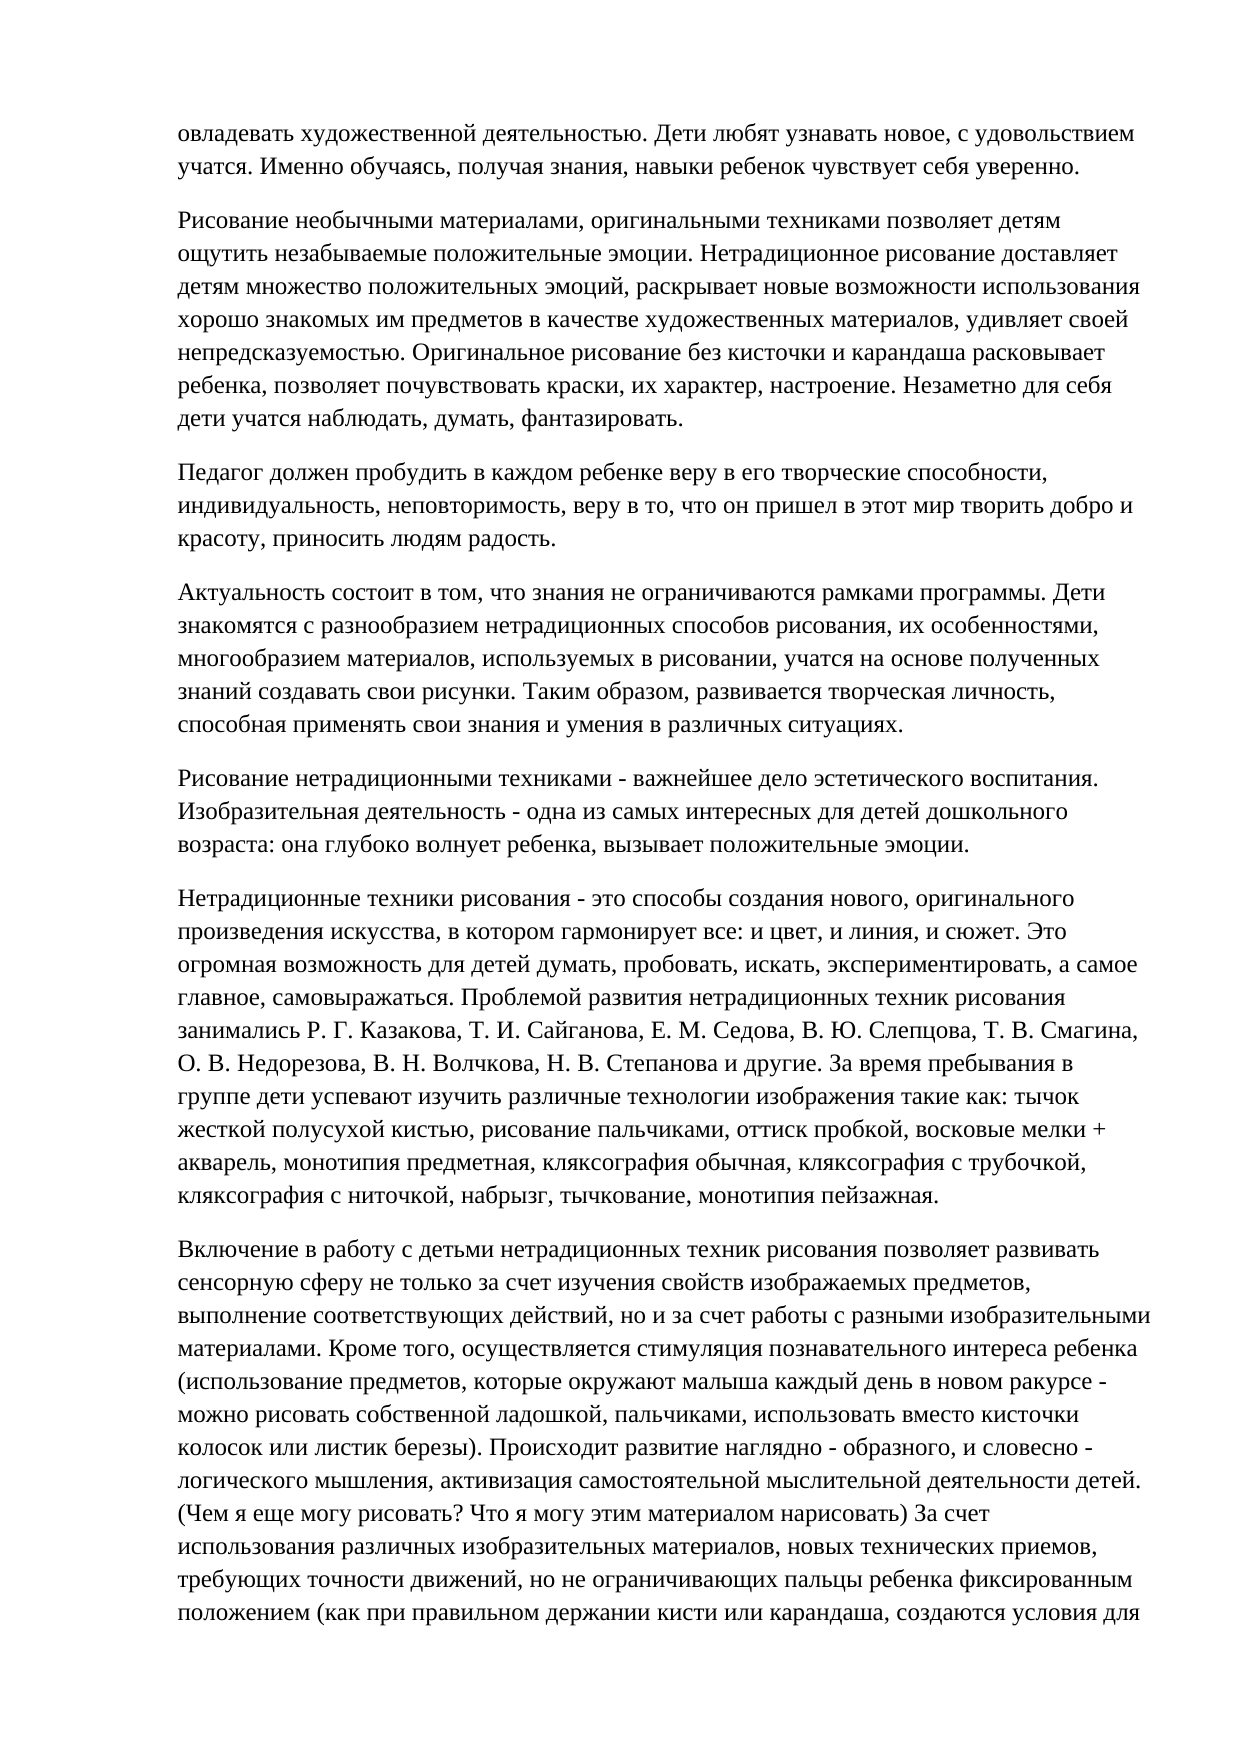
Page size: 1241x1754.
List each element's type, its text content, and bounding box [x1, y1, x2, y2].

text Нетрадиционные техники рисования - это способы создания нового, оригинального произведения искусства, в котором гармонирует все: и цвет, и линия, и сюжет. Это огромная возможность для детей думать, пробовать, искать, экспериментировать, а самое главное, самовыражаться. Проблемой развития нетрадиционных техник рисования занимались Р. Г. Казакова, Т. И. Сайганова, Е. М. Седова, В. Ю. Слепцова, Т. В. Смагина, О. В. Недорезова, В. Н. Волчкова, Н. В. Степанова и другие. За время пребывания в группе дети успевают изучить различные технологии изображения такие как: тычок жесткой полусухой кистью, рисование пальчиками, оттиск пробкой, восковые мелки + акварель, монотипия предметная, кляксография обычная, кляксография с трубочкой, кляксография с ниточкой, набрызг, тычкование, монотипия пейзажная. [177, 883, 1152, 1209]
text Рисование необычными материалами, оригинальными техниками позволяет детям ощутить незабываемые положительные эмоции. Нетрадиционное рисование доставляет детям множество положительных эмоций, раскрывает новые возможности использования хорошо знакомых им предметов в качестве художественных материалов, удивляет своей непредсказуемостью. Оригинальное рисование без кисточки и карандаша расковывает ребенка, позволяет почувствовать краски, их характер, настроение. Незаметно для себя дети учатся наблюдать, думать, фантазировать. [177, 205, 1152, 432]
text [177, 118, 1152, 180]
text Рисование нетрадиционными техниками - важнейшее дело эстетического воспитания. Изобразительная деятельность - одна из самых интересных для детей дошкольного возраста: она глубоко волнует ребенка, вызывает положительные эмоции. [177, 763, 1152, 858]
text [177, 1234, 1152, 1626]
text Педагог должен пробудить в каждом ребенке веру в его творческие способности, индивидуальность, неповторимость, веру в то, что он пришел в этот мир творить добро и красоту, приносить людям радость. [177, 457, 1152, 552]
text Актуальность состоит в том, что знания не ограничиваются рамками программы. Дети знакомятся с разнообразием нетрадиционных способов рисования, их особенностями, многообразием материалов, используемых в рисовании, учатся на основе полученных знаний создавать свои рисунки. Таким образом, развивается творческая личность, способная применять свои знания и умения в различных ситуациях. [177, 577, 1152, 738]
